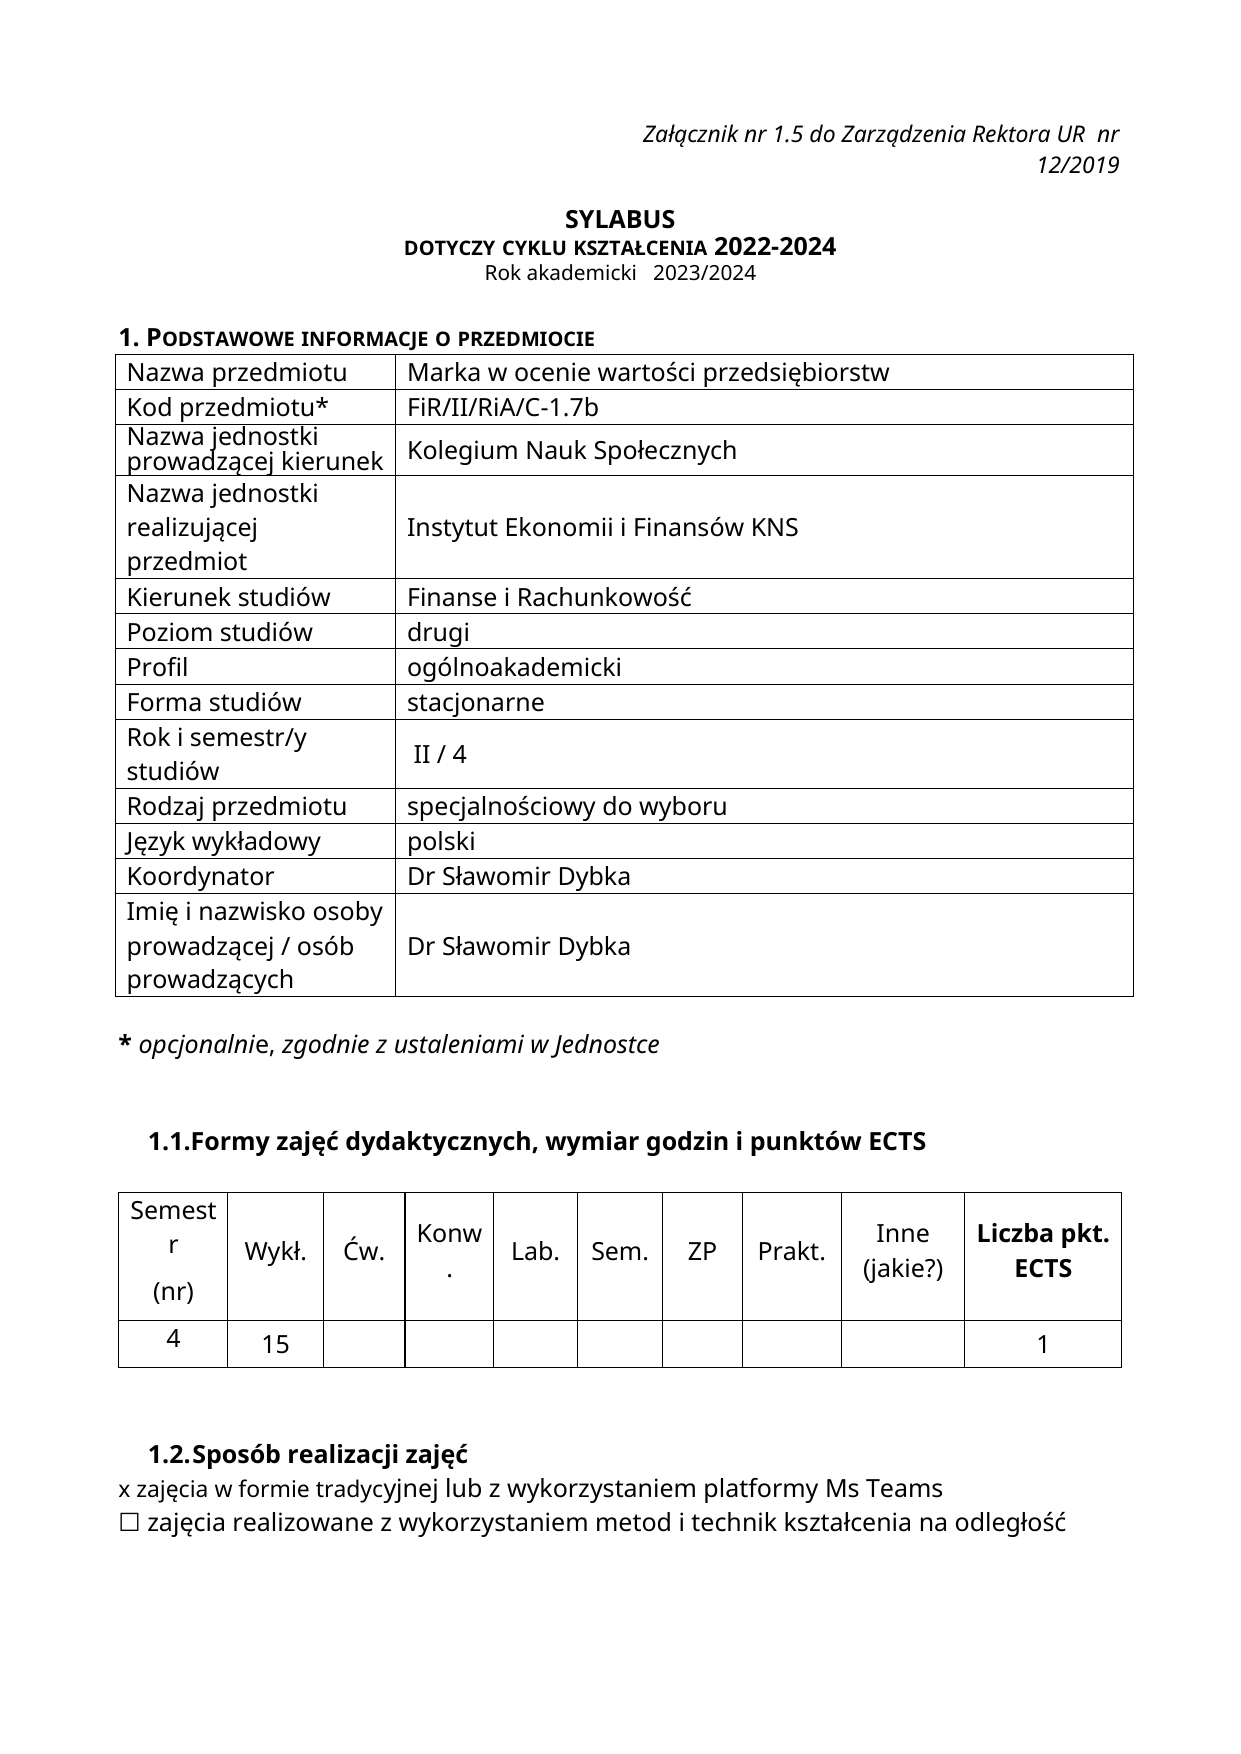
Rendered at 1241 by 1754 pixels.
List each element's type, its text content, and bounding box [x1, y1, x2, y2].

table_cell Język wykładowy [116, 824, 395, 858]
table_cell Rodzaj przedmiotu [116, 789, 395, 823]
table_cell 4 [119, 1321, 227, 1367]
table_cell Kolegium Nauk Społecznych [396, 425, 1133, 475]
table_cell stacjonarne [396, 685, 1133, 718]
table_header Inne (jakie?) [842, 1193, 964, 1320]
table_cell specjalnościowy do wyboru [396, 789, 1133, 823]
table_cell [842, 1321, 964, 1367]
table_cell Nazwa jednostki prowadzącej kierunek [116, 425, 395, 475]
table_cell [743, 1321, 841, 1367]
table_cell Koordynator [116, 859, 395, 893]
table_cell Dr Sławomir Dybka [396, 894, 1133, 996]
table_cell polski [396, 824, 1133, 858]
text SYLABUS [118, 201, 1122, 236]
text 1.1.Formy zajęć dydaktycznych, wymiar godzin i punktów ECTS [148, 1124, 1122, 1158]
table_cell Kod przedmiotu* [116, 390, 395, 424]
table_header ZP [663, 1193, 742, 1320]
table_cell Dr Sławomir Dybka [396, 859, 1133, 893]
text 1.2. Sposób realizacji zajęć [148, 1436, 1122, 1471]
table_cell Finanse i Rachunkowość [396, 579, 1133, 613]
table_header Marka w ocenie wartości przedsiębiorstw [396, 355, 1133, 389]
table_cell Kierunek studiów [116, 579, 395, 613]
text dotyczy cyklu kształcenia 2022-2024 [118, 236, 1122, 261]
text * opcjonalnie, zgodnie z ustaleniami w Jednostce [118, 1026, 1122, 1061]
table_cell II / 4 [396, 720, 1133, 788]
table_cell Rok i semestr/y studiów [116, 720, 395, 788]
table_cell Poziom studiów [116, 614, 395, 648]
table_cell [406, 1321, 493, 1367]
text ☐ zajęcia realizowane z wykorzystaniem metod i technik kształcenia na odległość [118, 1504, 1122, 1539]
table_header Liczba pkt. ECTS [965, 1193, 1121, 1320]
table_cell Imię i nazwisko osoby prowadzącej / osób prowadzących [116, 894, 395, 996]
table_header Ćw. [324, 1193, 404, 1320]
table_cell Profil [116, 649, 395, 683]
text Załącznik nr 1.5 do Zarządzenia Rektora UR nr 12/2019 [118, 118, 1122, 181]
table_cell FiR/II/RiA/C-1.7b [396, 390, 1133, 424]
table_cell ogólnoakademicki [396, 649, 1133, 683]
table_cell Instytut Ekonomii i Finansów KNS [396, 476, 1133, 578]
table_cell [578, 1321, 662, 1367]
table_cell [324, 1321, 404, 1367]
table_cell [494, 1321, 577, 1367]
table_cell Forma studiów [116, 685, 395, 718]
text x zajęcia w formie tradycyjnej lub z wykorzystaniem platformy Ms Teams [118, 1471, 1122, 1504]
table_cell 15 [228, 1321, 323, 1367]
table_cell [663, 1321, 742, 1367]
table_cell Nazwa jednostki realizującej przedmiot [116, 476, 395, 578]
table_cell drugi [396, 614, 1133, 648]
table_header Prakt. [743, 1193, 841, 1320]
table_header Konw. [406, 1193, 493, 1320]
table_cell 1 [965, 1321, 1121, 1367]
table_header Semestr (nr) [119, 1193, 227, 1320]
text Rok akademicki 2023/2024 [118, 261, 1122, 286]
table_header Wykł. [228, 1193, 323, 1320]
text 1. Podstawowe informacje o przedmiocie [118, 319, 1122, 354]
table_header Lab. [494, 1193, 577, 1320]
table_header Sem. [578, 1193, 662, 1320]
table_header Nazwa przedmiotu [116, 355, 395, 389]
